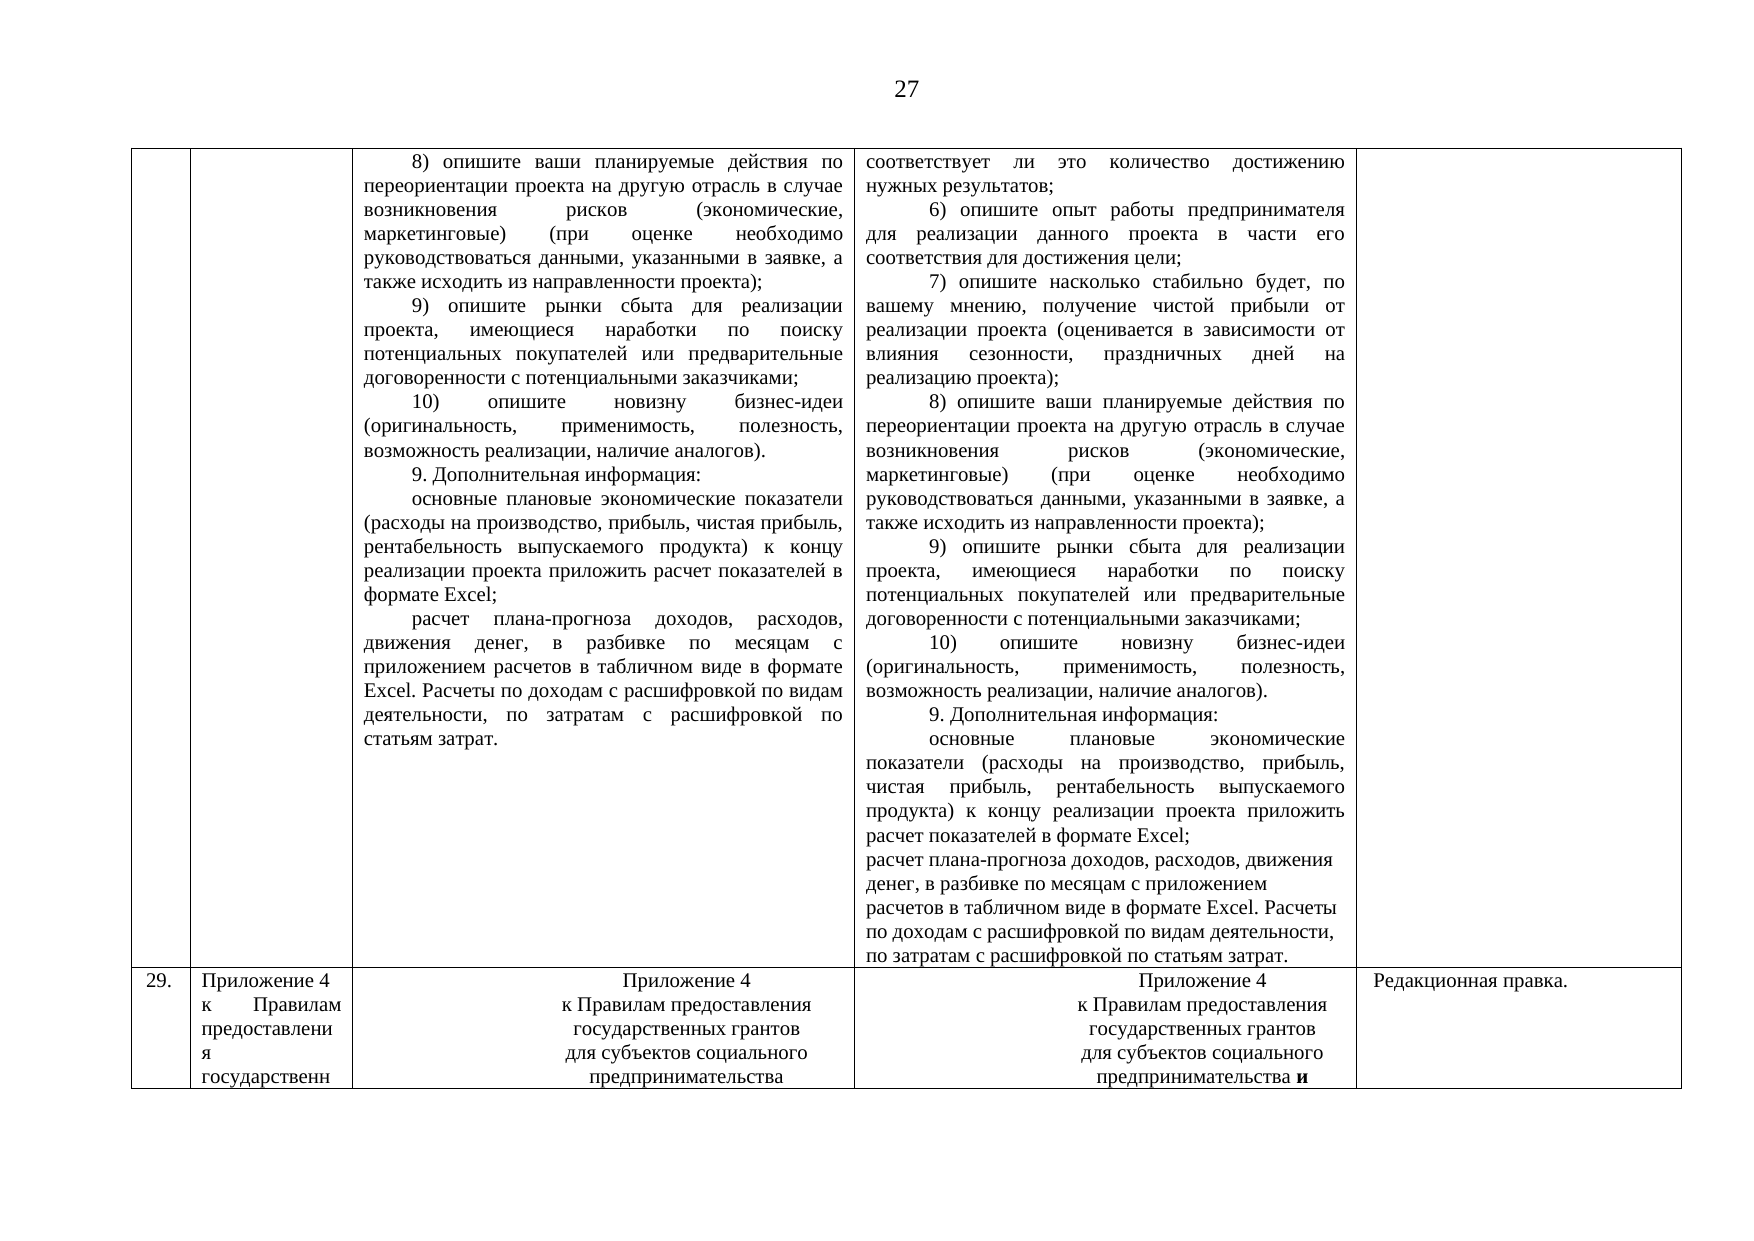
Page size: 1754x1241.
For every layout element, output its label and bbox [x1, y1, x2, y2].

table_cell [191, 968, 352, 1088]
table_cell [353, 968, 854, 1088]
table_cell [132, 149, 190, 967]
table_cell [132, 968, 190, 1088]
table_cell [1357, 968, 1681, 1088]
table_cell [855, 149, 1356, 967]
table_cell [191, 149, 352, 967]
table_cell [1357, 149, 1681, 967]
table_cell [855, 968, 1356, 1088]
table_cell [353, 149, 854, 967]
